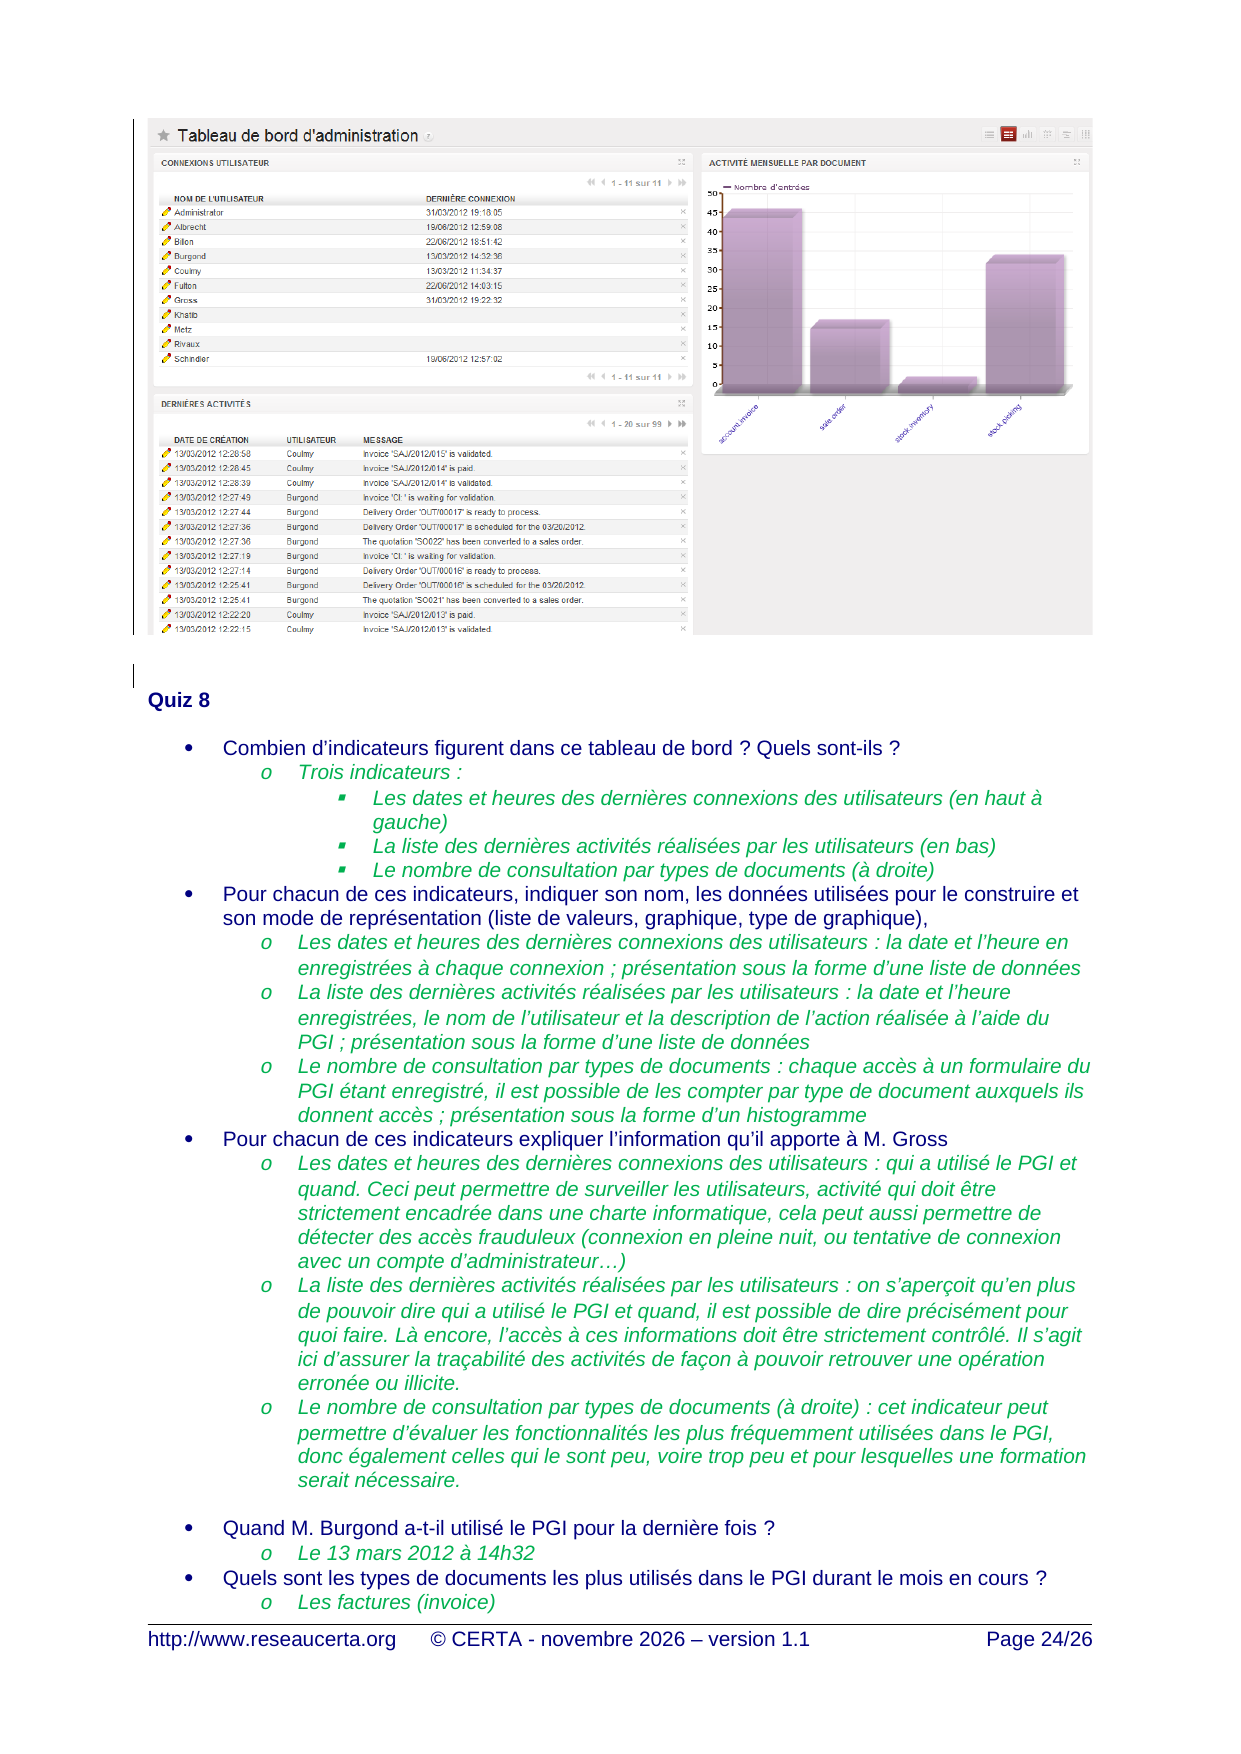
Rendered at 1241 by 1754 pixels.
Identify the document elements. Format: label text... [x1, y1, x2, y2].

list Combien d’indicateurs figurent dans ce tableau de bord ? Quels sont-ils ? [185, 736, 1092, 760]
list Les dates et heures des dernières connexions des utilisateurs : la date et l’heure en enregistrées à chaque connexion ; présentation sous la forme d’une liste de données [260, 930, 1092, 980]
list Quels sont les types de documents les plus utilisés dans le PGI durant le mois en cours ? [185, 1566, 1092, 1590]
list Le nombre de consultation par types de documents (à droite) : cet indicateur peut permettre d’évaluer les fonctionnalités les plus fréquemment utilisées dans le PGI, donc également celles qui le sont peu, voire trop peu et pour lesquelles une formation serait nécessaire. [260, 1394, 1092, 1492]
list Les dates et heures des dernières connexions des utilisateurs : qui a utilisé le PGI et quand. Ceci peut permettre de surveiller les utilisateurs, activité qui doit être strictement encadrée dans une charte informatique, cela peut aussi permettre de détecter des accès frauduleux (connexion en pleine nuit, ou tentative de connexion avec un compte d’administrateur…) [260, 1151, 1092, 1273]
list Le 13 mars 2012 à 14h32 [260, 1540, 1092, 1566]
list Pour chacun de ces indicateurs expliquer l’information qu’il apporte à M. Gross [185, 1127, 1092, 1151]
list Le nombre de consultation par types de documents (à droite) [335, 858, 1092, 882]
list Le nombre de consultation par types de documents : chaque accès à un formulaire du PGI étant enregistré, il est possible de les compter par type de document auxquels ils donnent accès ; présentation sous la forme d’un histogramme [260, 1053, 1092, 1127]
list Trois indicateurs : [260, 760, 1092, 786]
list La liste des dernières activités réalisées par les utilisateurs : on s’aperçoit qu’en plus de pouvoir dire qui a utilisé le PGI et quand, il est possible de dire précisément pour quoi faire. Là encore, l’accès à ces informations doit être strictement contrôlé. Il s’agit ici d’assurer la traçabilité des activités de façon à pouvoir retrouver une opération erronée ou illicite. [260, 1273, 1092, 1394]
list Les dates et heures des dernières connexions des utilisateurs (en haut à gauche) [335, 786, 1092, 834]
list Pour chacun de ces indicateurs, indiquer son nom, les données utilisées pour le construire et son mode de représentation (liste de valeurs, graphique, type de graphique), [185, 882, 1092, 930]
picture [147, 118, 1093, 635]
subtitle Quiz 8 [148, 688, 1092, 712]
list La liste des dernières activités réalisées par les utilisateurs : la date et l’heure enregistrées, le nom de l’utilisateur et la description de l’action réalisée à l’aide du PGI ; présentation sous la forme d’une liste de données [260, 980, 1092, 1053]
list Les factures (invoice) [260, 1590, 1092, 1616]
list La liste des dernières activités réalisées par les utilisateurs (en bas) [335, 834, 1092, 858]
list Quand M. Burgond a-t-il utilisé le PGI pour la dernière fois ? [185, 1516, 1092, 1540]
